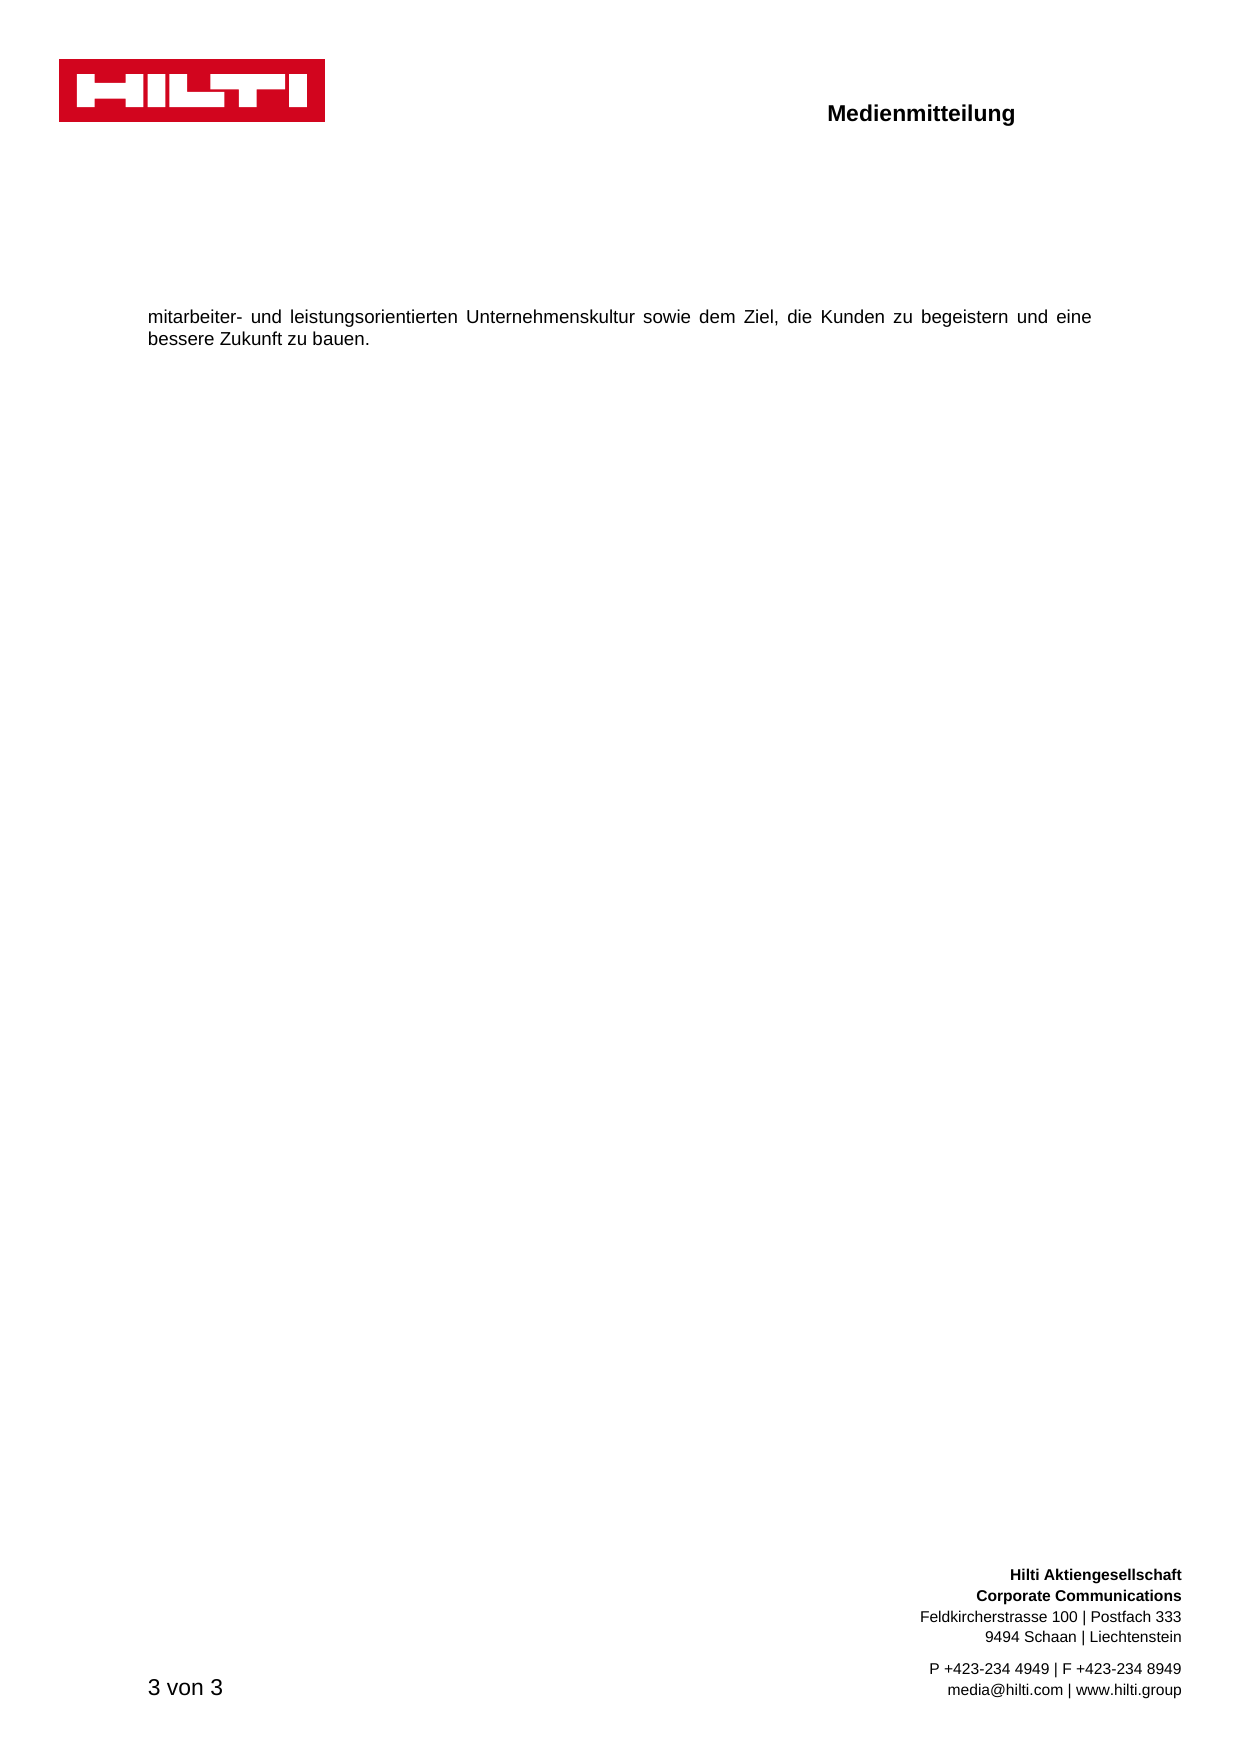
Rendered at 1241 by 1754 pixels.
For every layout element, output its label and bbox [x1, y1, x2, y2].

text [148, 306, 1092, 349]
